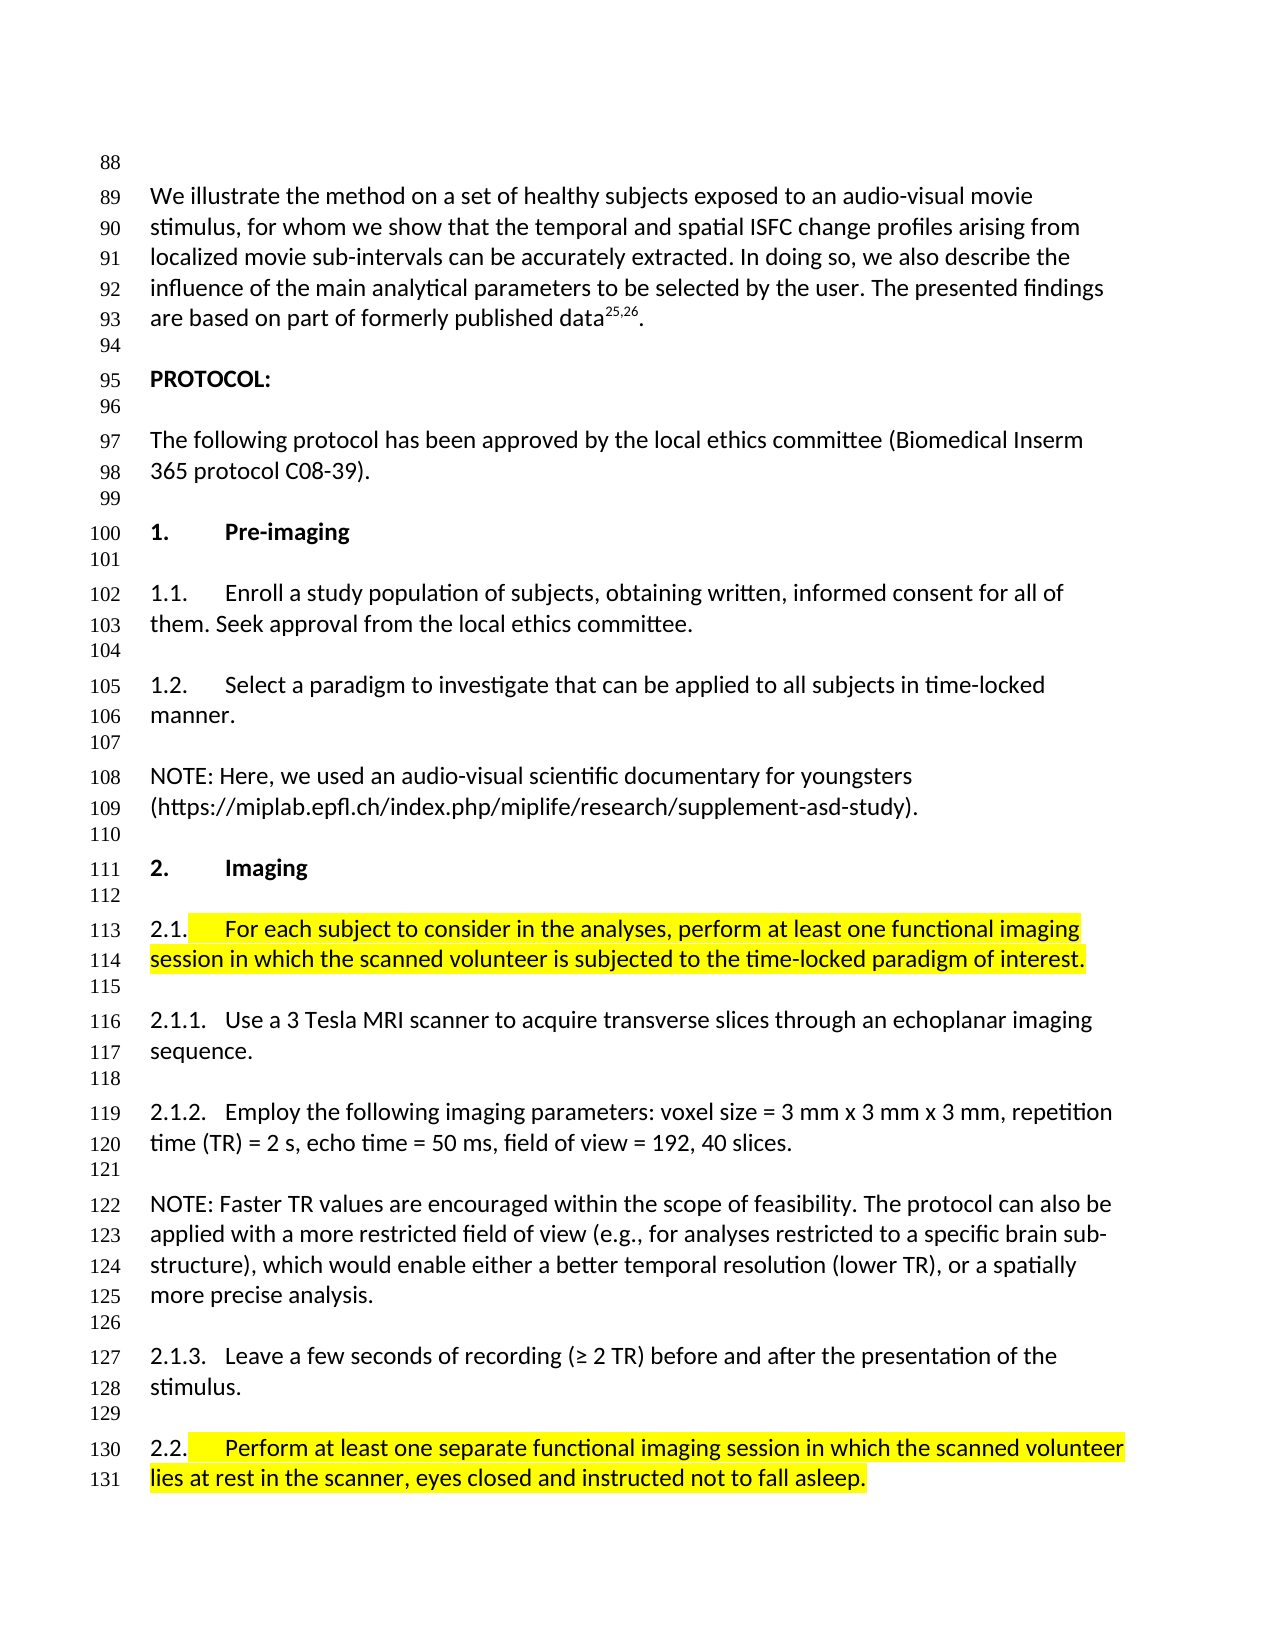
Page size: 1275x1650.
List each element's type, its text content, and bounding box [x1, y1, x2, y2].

list For each subject to consider in the analyses, perform at least one functional imaging session in which the scanned volunteer is subjected to the time-locked paradigm of interest. [150, 913, 1125, 974]
list Leave a few seconds of recording (≥ 2 TR) before and after the presentation of the stimulus. [150, 1340, 1125, 1401]
list Perform at least one separate functional imaging session in which the scanned volunteer lies at rest in the scanner, eyes closed and instructed not to fall asleep. [150, 1432, 1125, 1493]
list Use a 3 Tesla MRI scanner to acquire transverse slices through an echoplanar imaging sequence. [150, 1004, 1125, 1066]
list Imaging [150, 852, 1125, 882]
text NOTE: Faster TR values are encouraged within the scope of feasibility. The protocol can also be applied with a more restricted field of view (e.g., for analyses restricted to a specific brain sub-structure), which would enable either a better temporal resolution (lower TR), or a spatially more precise analysis. [150, 1188, 1125, 1310]
text We illustrate the method on a set of healthy subjects exposed to an audio-visual movie stimulus, for whom we show that the temporal and spatial ISFC change profiles arising from localized movie sub-intervals can be accurately extracted. In doing so, we also describe the influence of the main analytical parameters to be selected by the user. The presented findings are based on part of formerly published data25,26. [150, 181, 1125, 333]
list Pre-imaging [150, 516, 1125, 547]
list Enroll a study population of subjects, obtaining written, informed consent for all of them. Seek approval from the local ethics committee. [150, 577, 1125, 638]
text NOTE: Here, we used an audio-visual scientific documentary for youngsters (https://miplab.epfl.ch/index.php/miplife/research/supplement-asd-study). [150, 760, 1125, 821]
list Employ the following imaging parameters: voxel size = 3 mm x 3 mm x 3 mm, repetition time (TR) = 2 s, echo time = 50 ms, field of view = 192, 40 slices. [150, 1096, 1125, 1157]
list Select a paradigm to investigate that can be applied to all subjects in time-locked manner. [150, 669, 1125, 730]
text PROTOCOL: [150, 364, 1125, 394]
text The following protocol has been approved by the local ethics committee (Biomedical Inserm 365 protocol C08-39). [150, 425, 1125, 486]
